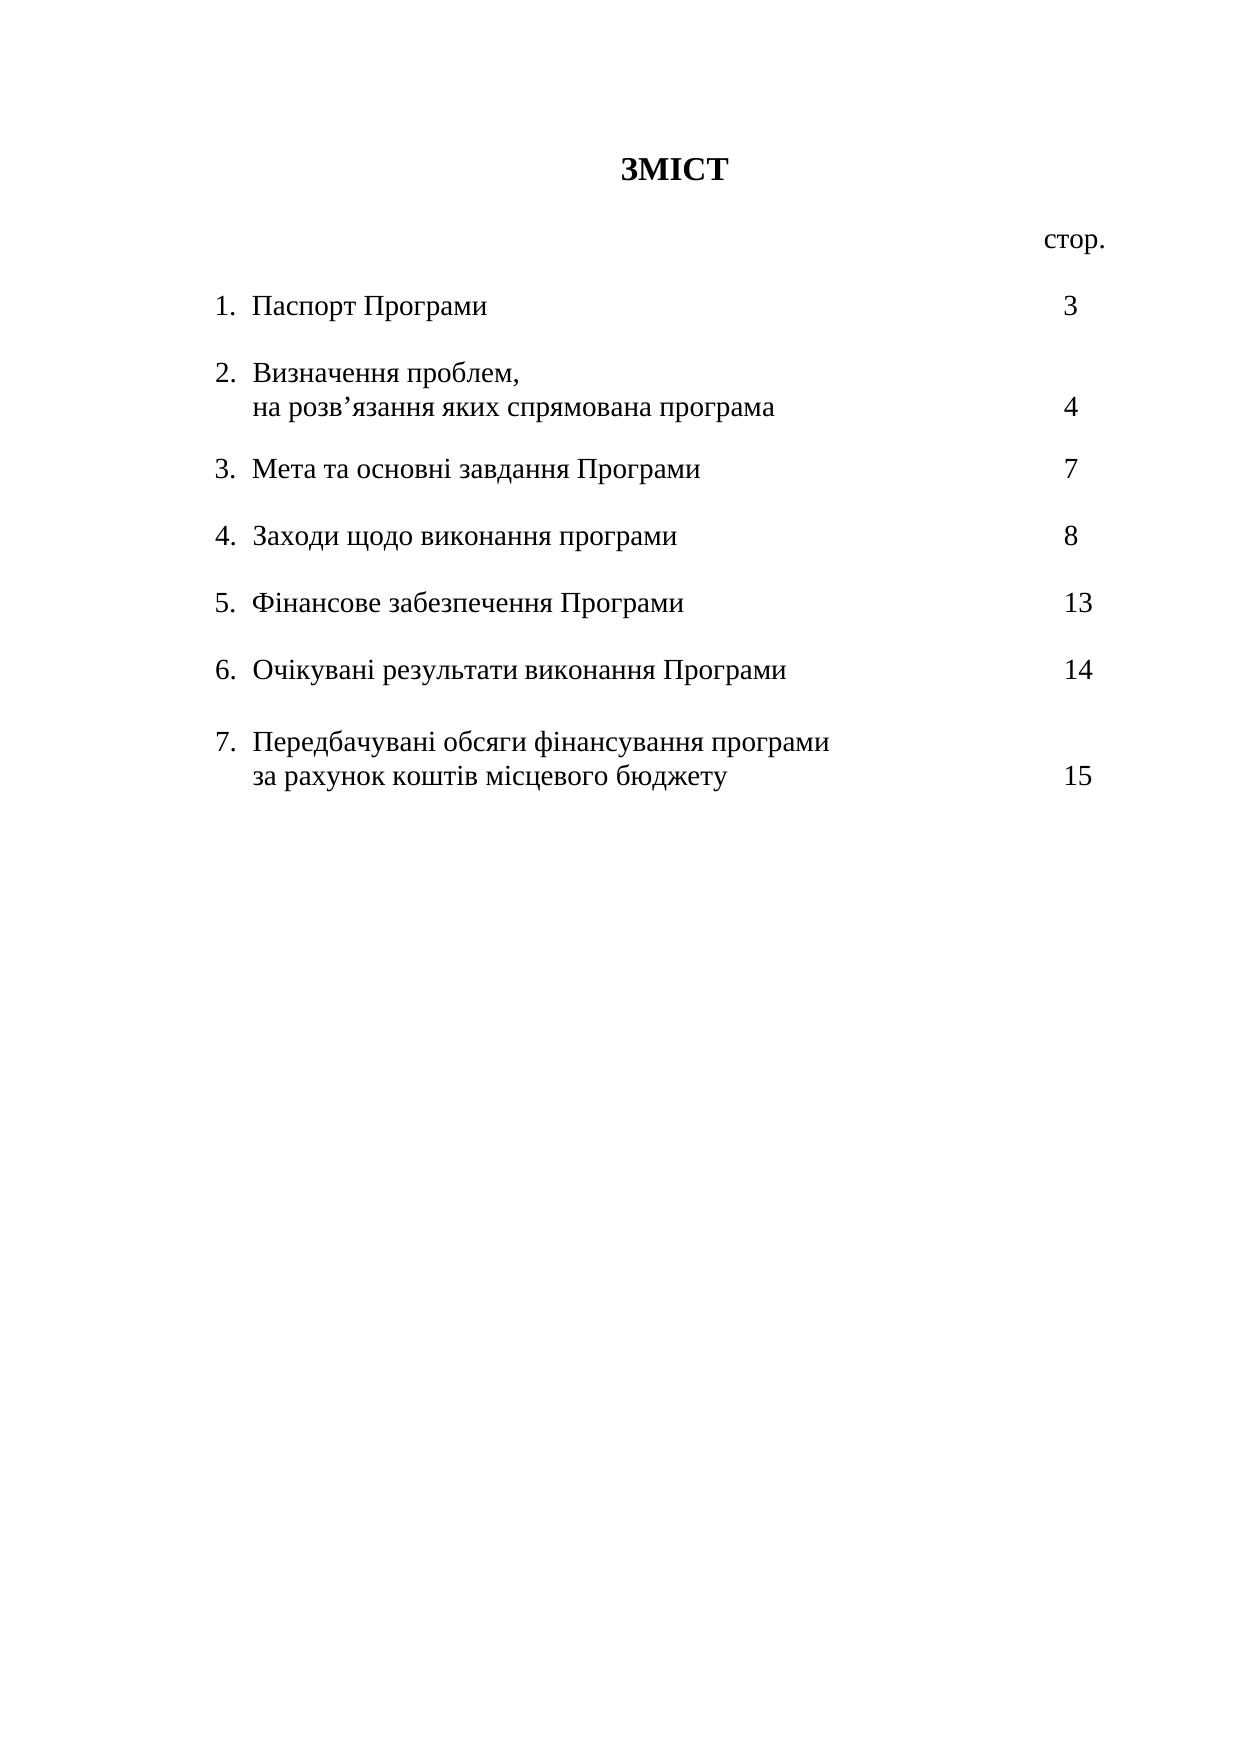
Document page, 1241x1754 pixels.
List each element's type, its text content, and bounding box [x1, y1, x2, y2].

text на розв’язання яких спрямована програма 4 [252, 389, 1181, 422]
list Фінансове забезпечення Програми 13 [214, 585, 1181, 619]
text ЗМІСТ [281, 149, 1181, 188]
text стор. [215, 221, 1152, 255]
list Очікувані результати виконання Програми 14 [215, 652, 1181, 686]
text за рахунок коштів місцевого бюджету 15 [252, 758, 1181, 792]
list Заходи щодо виконання програми 8 [215, 518, 1181, 552]
list Мета та основні завдання Програми 7 [214, 451, 1181, 485]
list Передбачувані обсяги фінансування програми [215, 724, 1181, 758]
list Визначення проблем, [215, 355, 1181, 389]
list Паспорт Програми 3 [214, 288, 1181, 322]
